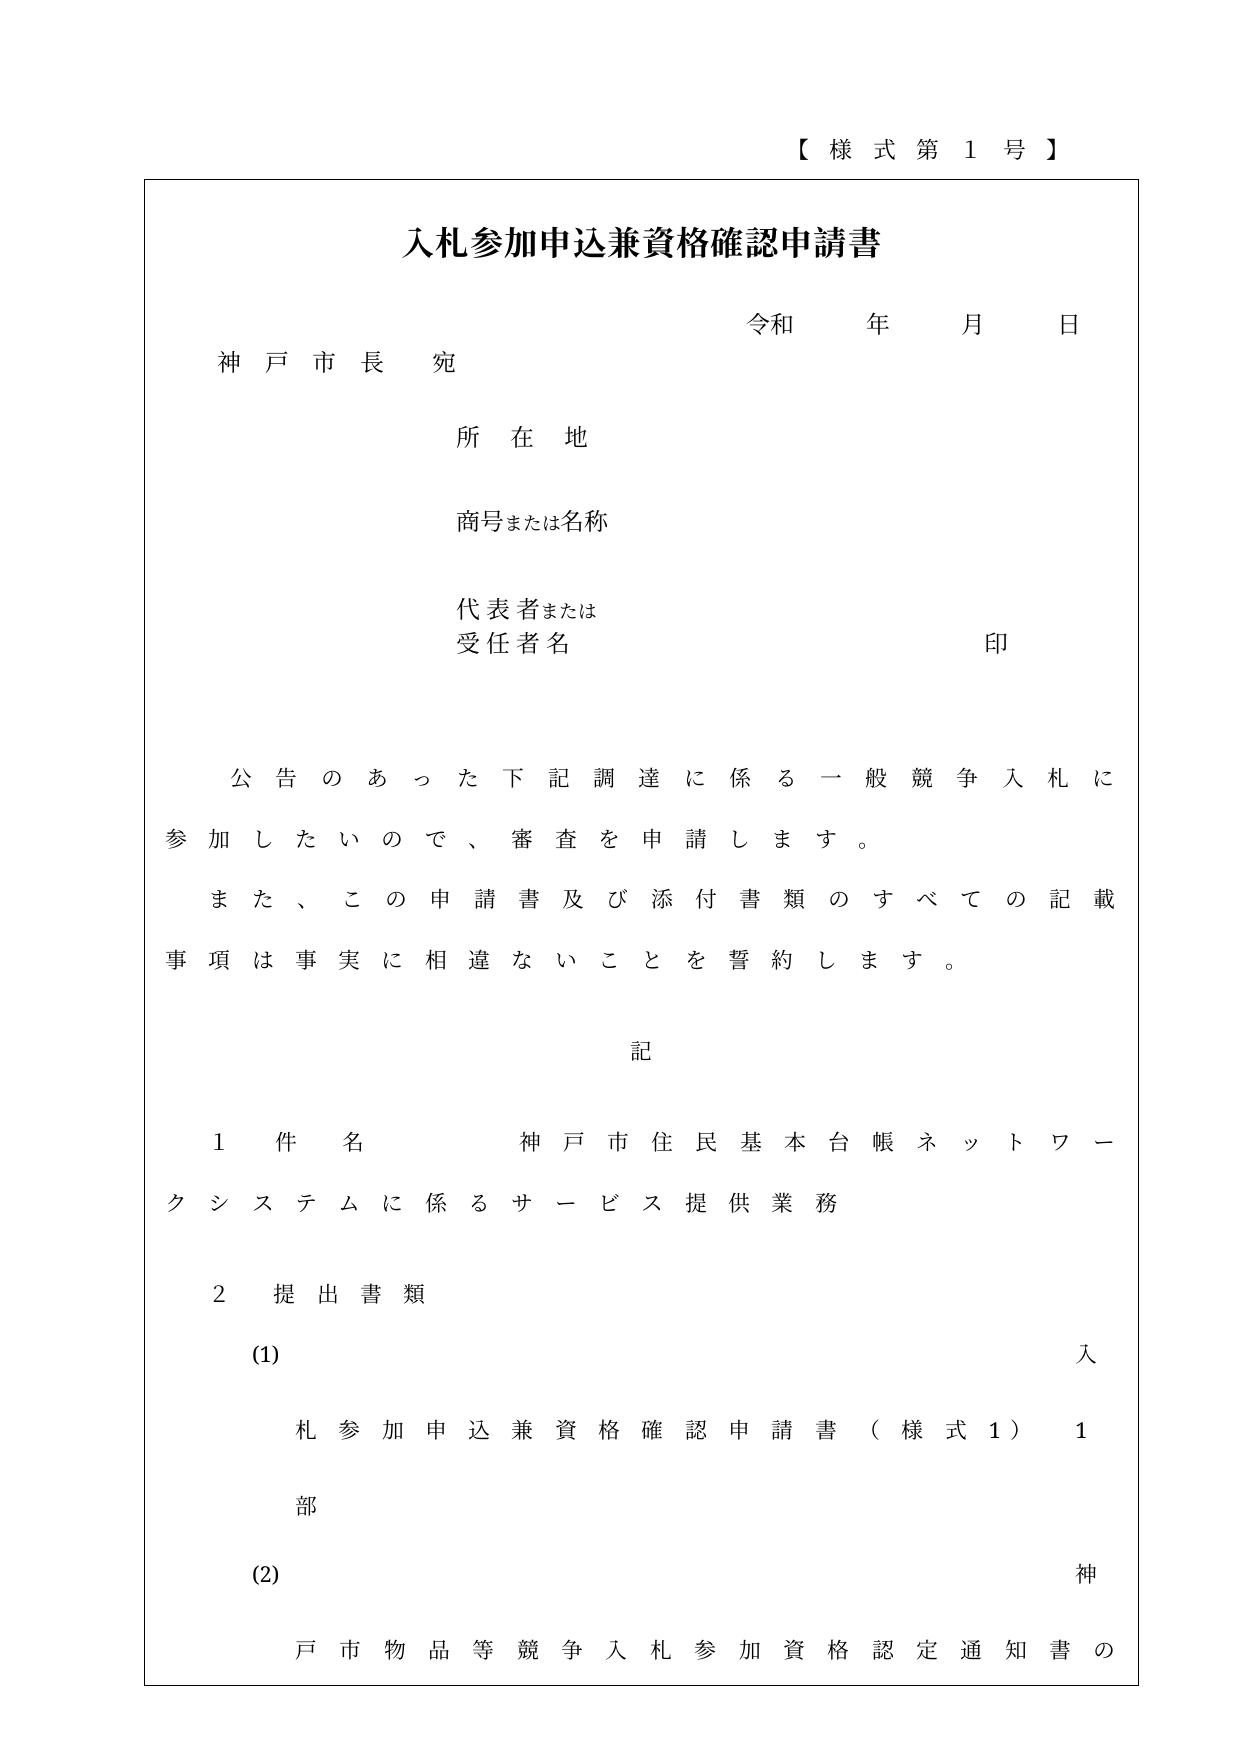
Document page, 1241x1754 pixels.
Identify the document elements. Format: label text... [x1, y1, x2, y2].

table_header 入札参加申込兼資格確認申請書 令和 年 月 日 神 戸 市 長 宛 所 在 地 商号または名称 代 表 者または 受 任 者 名 印 公告のあった下記調達に係る一般競争入札に参加したいので、審査を申請します。 また、この申請書及び添付書類のすべての記載事項は事実に相違ないことを誓約します。 記 １ 件 名 神戸市住民基本台帳ネットワークシステムに係るサービス提供業務 ２ 提出書類 入札参加申込兼資格確認申請書（様式1） 1部 神戸市物品等競争入札参加資格認定通知書の写し 1部 委任状（代表者又は登録済の受任者以外の者が申請する場合のみ）（様式2） 1部 会社概要 任意様式 1部 共同事業体で参加を希望する者は、共同事業体結成届出書（様式3） 1部 ※共同事業体で参加を希望する場合は、(1)(3)の書類は代表事業者について、 (2)(4)(5)の書類は構成事業者すべてについて提出すること。 ３ 連絡先 部署名： (2) 担当者氏名： (3) 電話番号： (4) 電子メールアドレス： [145, 180, 1138, 1685]
text 【様式第１号】 [143, 118, 1089, 179]
